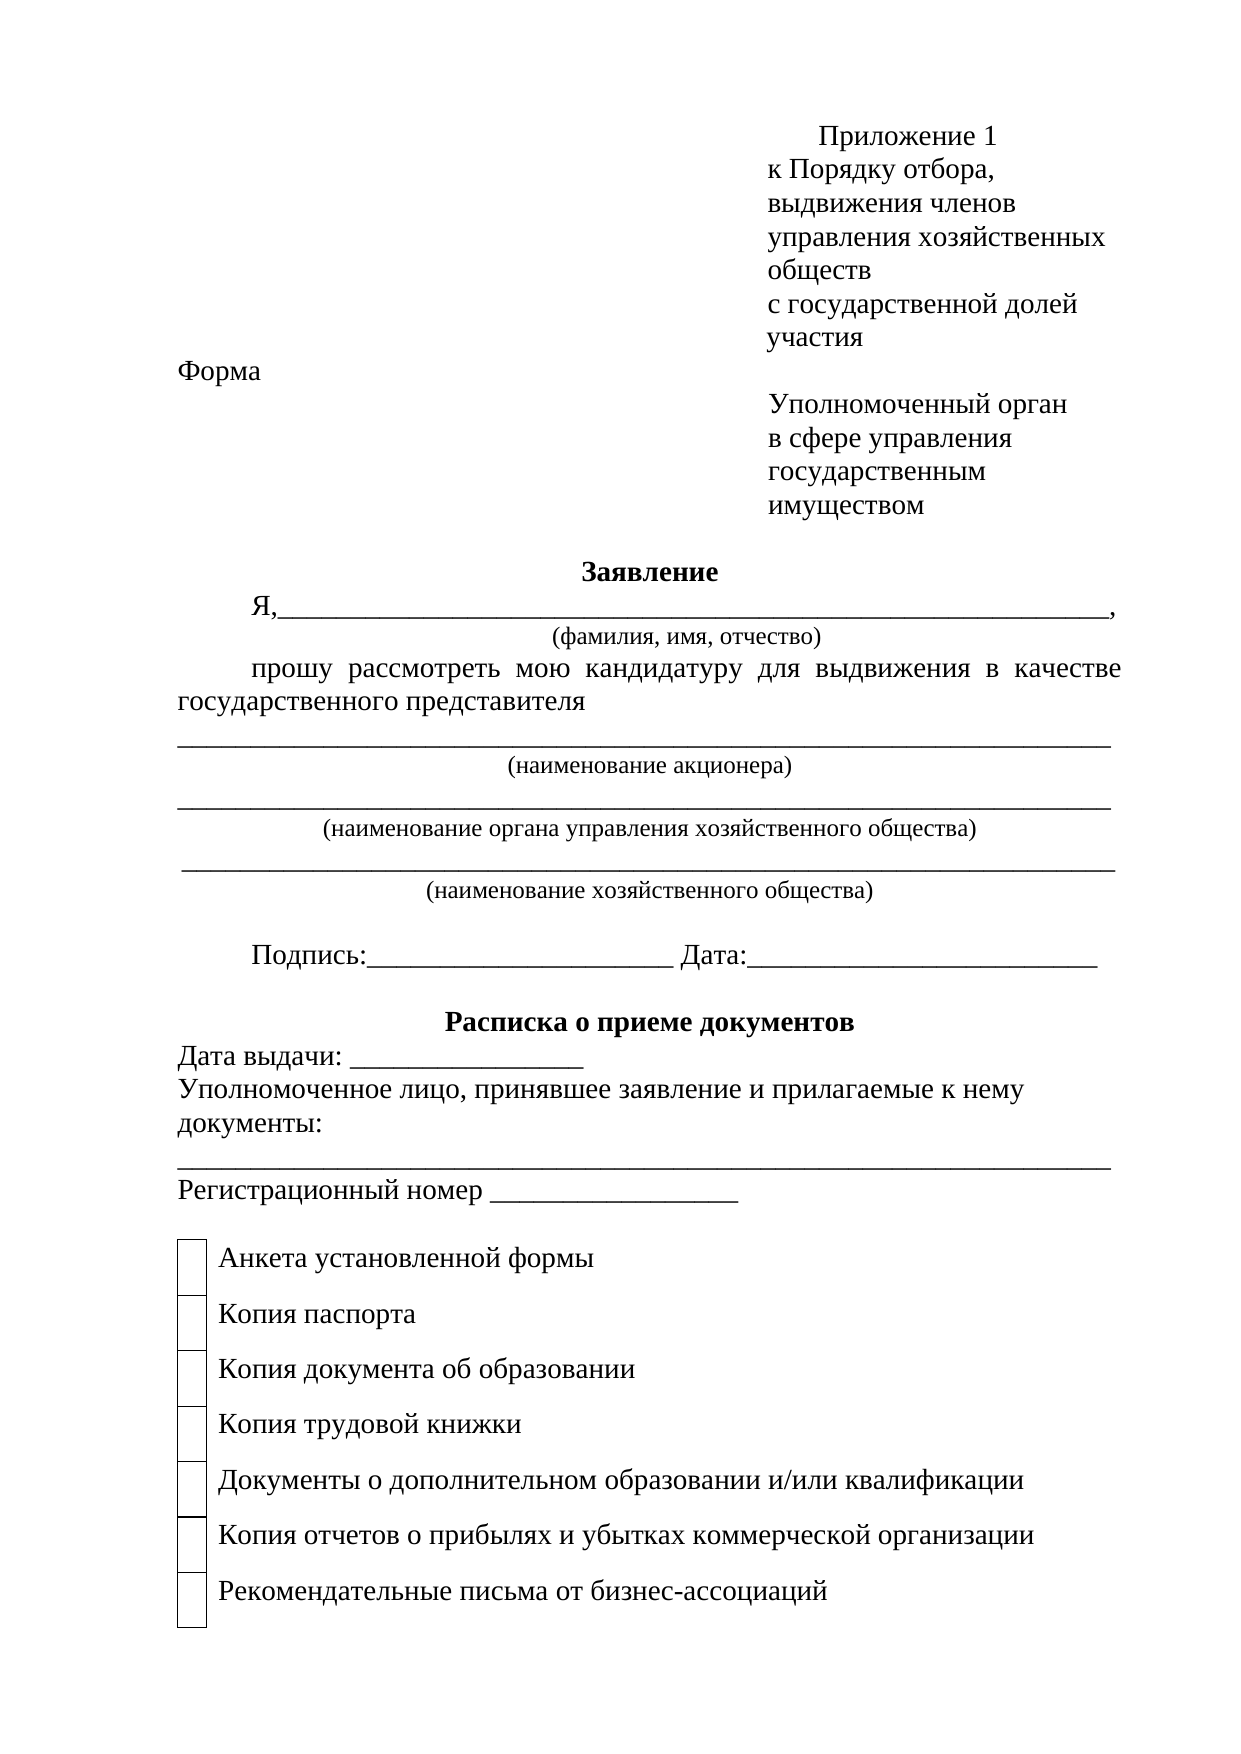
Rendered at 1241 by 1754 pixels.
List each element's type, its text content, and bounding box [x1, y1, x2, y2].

list Уполномоченный орган [768, 386, 1122, 420]
list к Порядку отбора, выдвижения членов управления хозяйственных обществ [767, 152, 1122, 286]
table_cell [178, 1518, 206, 1572]
list государственным имуществом [768, 453, 1122, 521]
text (наименование органа управления хозяйственного общества) [177, 813, 1122, 842]
table_cell [178, 1351, 206, 1406]
table_header [178, 1240, 206, 1295]
table_cell Документы о дополнительном образовании и/или квалификации [207, 1461, 1122, 1516]
table_cell Рекомендательные письма от бизнес-ассоциаций [207, 1572, 1122, 1627]
text Дата выдачи: ________________ [177, 1038, 1122, 1072]
table_header Анкета установленной формы [207, 1239, 1122, 1295]
text ________________________________________________________________ [177, 779, 1122, 813]
text ________________________________________________________________ [177, 717, 1122, 751]
table_cell [178, 1462, 206, 1516]
text ________________________________________________________________ [177, 1139, 1122, 1172]
text Регистрационный номер _________________ [177, 1172, 1122, 1206]
text (наименование акционера) [177, 751, 1122, 779]
list в сфере управления [768, 420, 1122, 453]
text (наименование хозяйственного общества) [177, 875, 1122, 904]
table_cell [178, 1573, 206, 1627]
text прошу рассмотреть мою кандидатуру для выдвижения в качестве государственного представителя [177, 650, 1122, 717]
table_cell [178, 1407, 206, 1461]
table_cell Копия документа об образовании [207, 1350, 1122, 1406]
list участия [251, 319, 1122, 353]
text Форма [177, 353, 1122, 386]
table_cell Копия отчетов о прибылях и убытках коммерческой организации [207, 1516, 1122, 1572]
text Расписка о приеме документов [177, 1004, 1122, 1038]
text Я,_________________________________________________________, [177, 588, 1122, 621]
list с государственной долей [251, 286, 1122, 319]
text Подпись:_____________________ Дата:________________________ [177, 937, 1122, 971]
table_cell Копия паспорта [207, 1295, 1122, 1350]
text (фамилия, имя, отчество) [177, 621, 1122, 650]
table_cell Копия трудовой книжки [207, 1406, 1122, 1461]
table_cell [178, 1296, 206, 1350]
list Заявление [177, 554, 1122, 588]
list Приложение 1 [251, 118, 1122, 152]
text Уполномоченное лицо, принявшее заявление и прилагаемые к нему документы: [177, 1072, 1122, 1139]
text ________________________________________________________________ [177, 842, 1122, 875]
